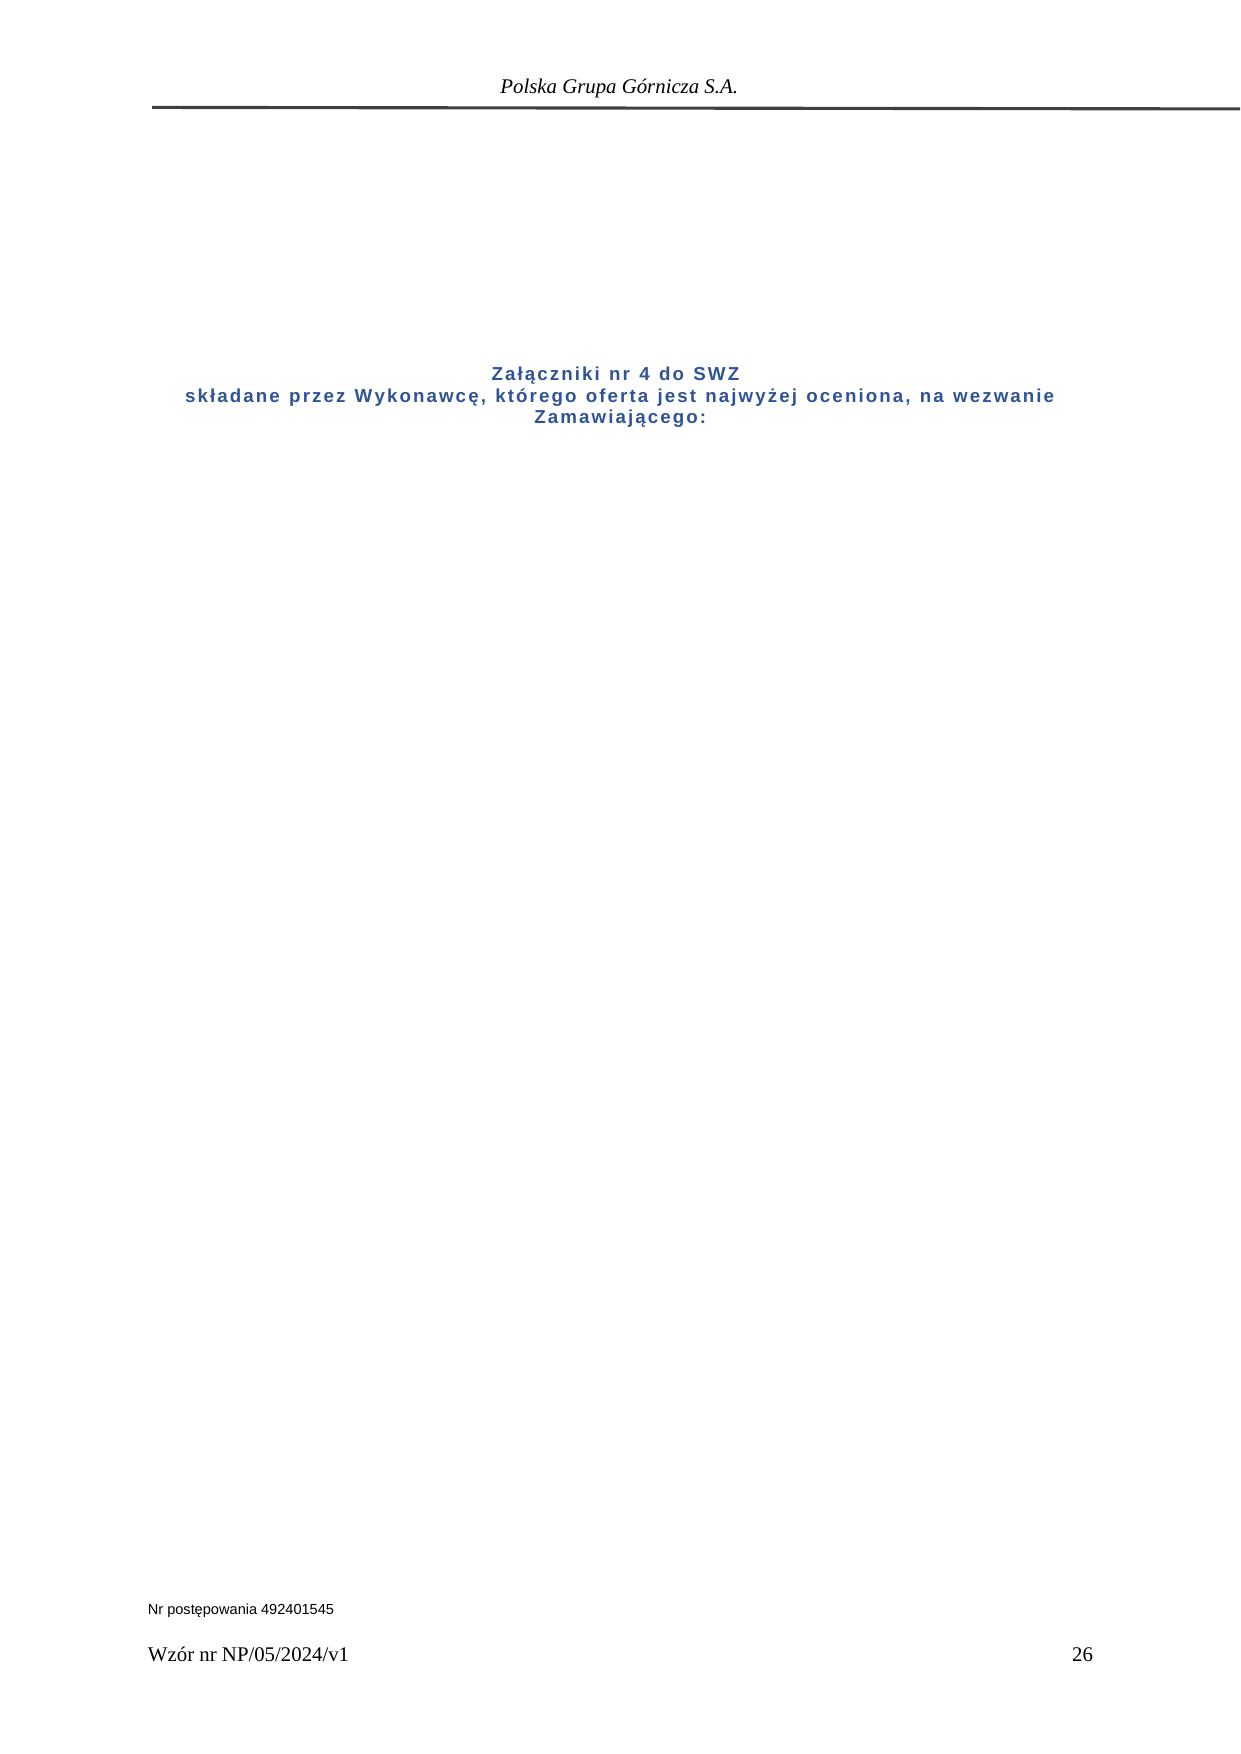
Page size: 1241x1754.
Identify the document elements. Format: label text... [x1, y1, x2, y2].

text Załączniki nr 4 do SWZ składane przez Wykonawcę, którego oferta jest najwyżej oceniona, na wezwanie Zamawiającego: [148, 363, 1093, 428]
